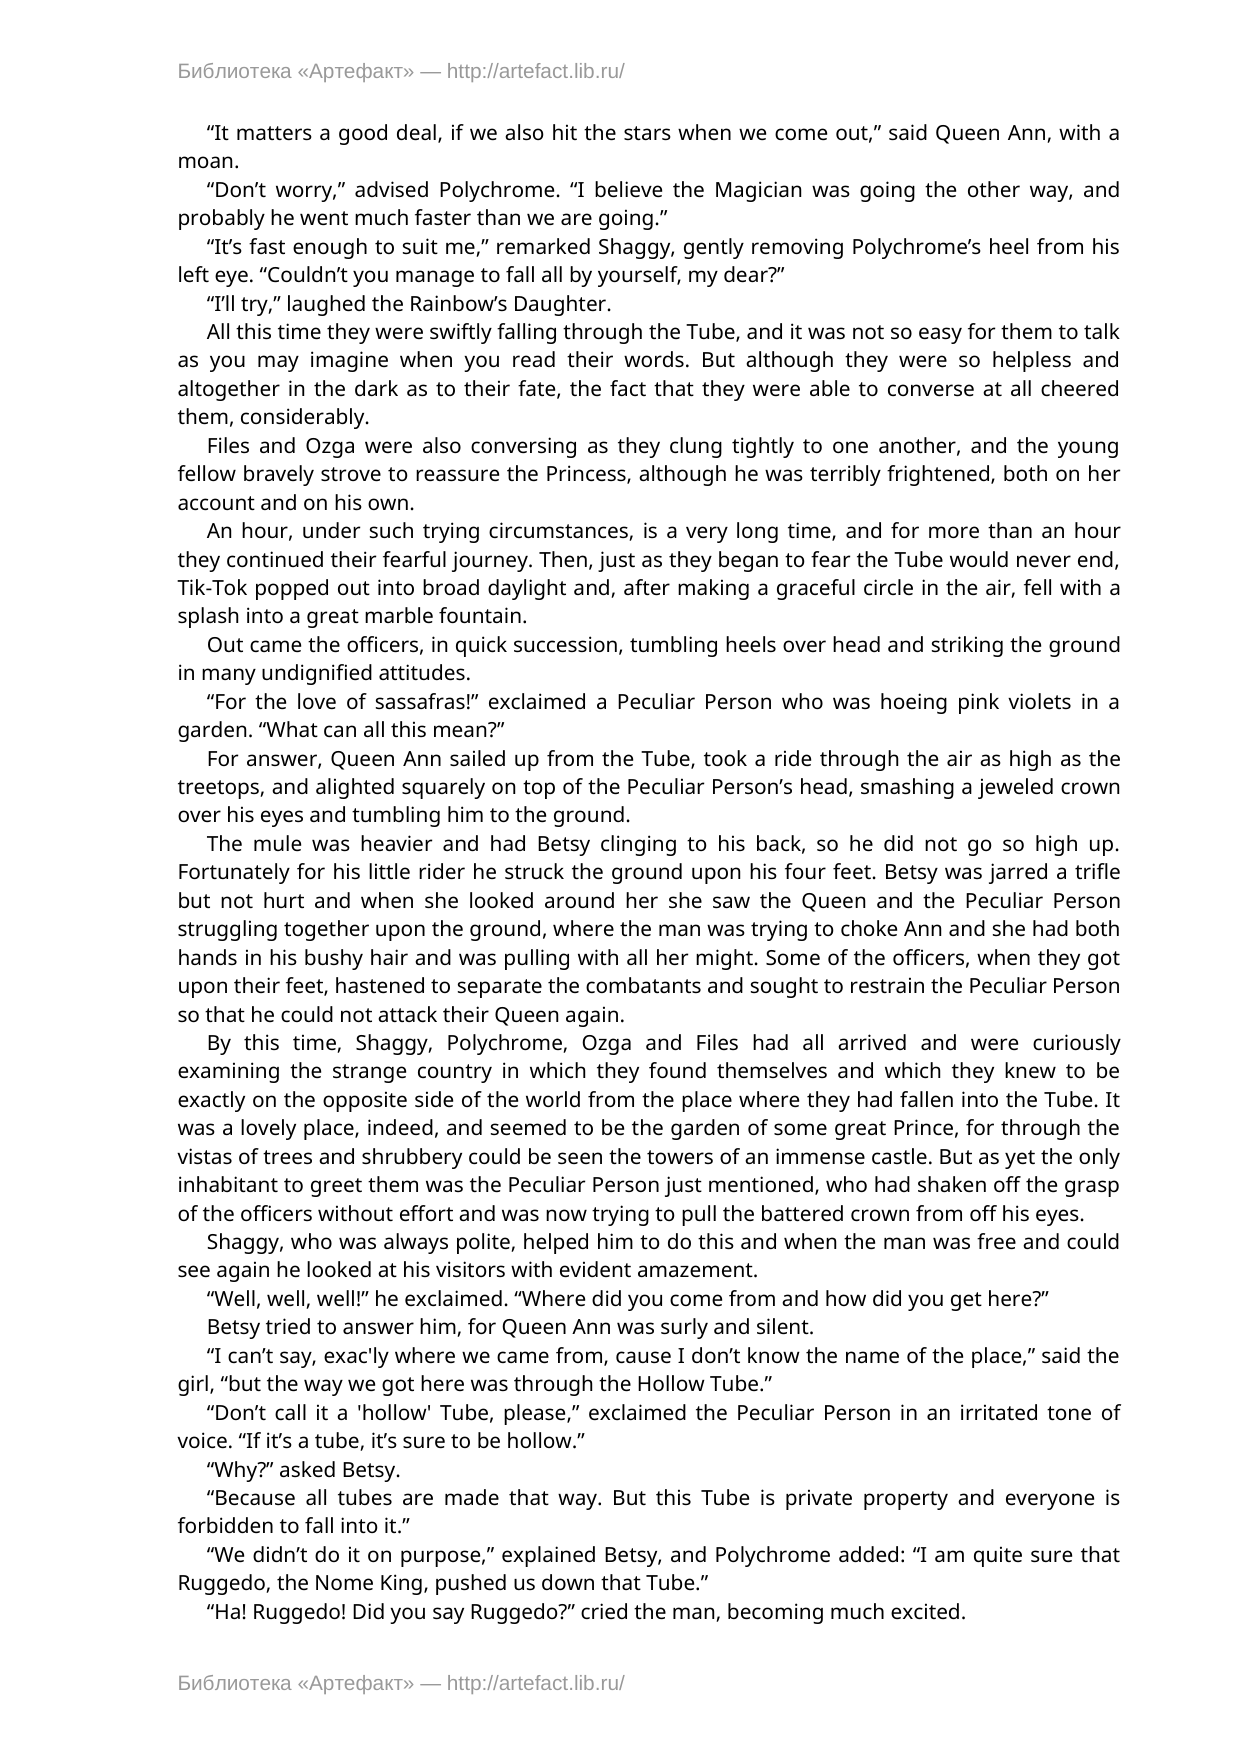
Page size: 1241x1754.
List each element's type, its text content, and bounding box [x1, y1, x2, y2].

text “Don’t worry,” advised Polychrome. “I believe the Magician was going the other way, and probably he went much faster than we are going.” [177, 175, 1122, 232]
text The mule was heavier and had Betsy clinging to his back, so he did not go so high up. Fortunately for his little rider he struck the ground upon his four feet. Betsy was jarred a trifle but not hurt and when she looked around her she saw the Queen and the Peculiar Person struggling together upon the ground, where the man was trying to choke Ann and she had both hands in his bushy hair and was pulling with all her might. Some of the officers, when they got upon their feet, hastened to separate the combatants and sought to restrain the Peculiar Person so that he could not attack their Queen again. [177, 829, 1122, 1028]
text “Why?” asked Betsy. [177, 1455, 1122, 1483]
text “We didn’t do it on purpose,” explained Betsy, and Polychrome added: “I am quite sure that Ruggedo, the Nome King, pushed us down that Tube.” [177, 1540, 1122, 1597]
text Betsy tried to answer him, for Queen Ann was surly and silent. [177, 1312, 1122, 1341]
text “For the love of sassafras!” exclaimed a Peculiar Person who was hoeing pink violets in a garden. “What can all this mean?” [177, 687, 1122, 744]
text “I’ll try,” laughed the Rainbow’s Daughter. [177, 289, 1122, 317]
text An hour, under such trying circumstances, is a very long time, and for more than an hour they continued their fearful journey. Then, just as they began to fear the Tube would never end, Tik-Tok popped out into broad daylight and, after making a graceful circle in the air, fell with a splash into a great marble fountain. [177, 516, 1122, 630]
text “Don’t call it a 'hollow' Tube, please,” exclaimed the Peculiar Person in an irritated tone of voice. “If it’s a tube, it’s sure to be hollow.” [177, 1398, 1122, 1455]
text “Ha! Ruggedo! Did you say Ruggedo?” cried the man, becoming much excited. [177, 1597, 1122, 1625]
text Shaggy, who was always polite, helped him to do this and when the man was free and could see again he looked at his visitors with evident amazement. [177, 1227, 1122, 1284]
text “It’s fast enough to suit me,” remarked Shaggy, gently removing Polychrome’s heel from his left eye. “Couldn’t you manage to fall all by yourself, my dear?” [177, 232, 1122, 289]
text “It matters a good deal, if we also hit the stars when we come out,” said Queen Ann, with a moan. [177, 118, 1122, 175]
text “Because all tubes are made that way. But this Tube is private property and everyone is forbidden to fall into it.” [177, 1483, 1122, 1540]
text By this time, Shaggy, Polychrome, Ozga and Files had all arrived and were curiously examining the strange country in which they found themselves and which they knew to be exactly on the opposite side of the world from the place where they had fallen into the Tube. It was a lovely place, indeed, and seemed to be the garden of some great Prince, for through the vistas of trees and shrubbery could be seen the towers of an immense castle. But as yet the only inhabitant to greet them was the Peculiar Person just mentioned, who had shaken off the grasp of the officers without effort and was now trying to pull the battered crown from off his eyes. [177, 1028, 1122, 1227]
text Out came the officers, in quick succession, tumbling heels over head and striking the ground in many undignified attitudes. [177, 630, 1122, 687]
text Files and Ozga were also conversing as they clung tightly to one another, and the young fellow bravely strove to reassure the Princess, although he was terribly frightened, both on her account and on his own. [177, 431, 1122, 516]
text “Well, well, well!” he exclaimed. “Where did you come from and how did you get here?” [177, 1284, 1122, 1312]
text All this time they were swiftly falling through the Tube, and it was not so easy for them to talk as you may imagine when you read their words. But although they were so helpless and altogether in the dark as to their fate, the fact that they were able to converse at all cheered them, considerably. [177, 317, 1122, 431]
text For answer, Queen Ann sailed up from the Tube, took a ride through the air as high as the treetops, and alighted squarely on top of the Peculiar Person’s head, smashing a jeweled crown over his eyes and tumbling him to the ground. [177, 744, 1122, 829]
text “I can’t say, exac'ly where we came from, cause I don’t know the name of the place,” said the girl, “but the way we got here was through the Hollow Tube.” [177, 1341, 1122, 1398]
